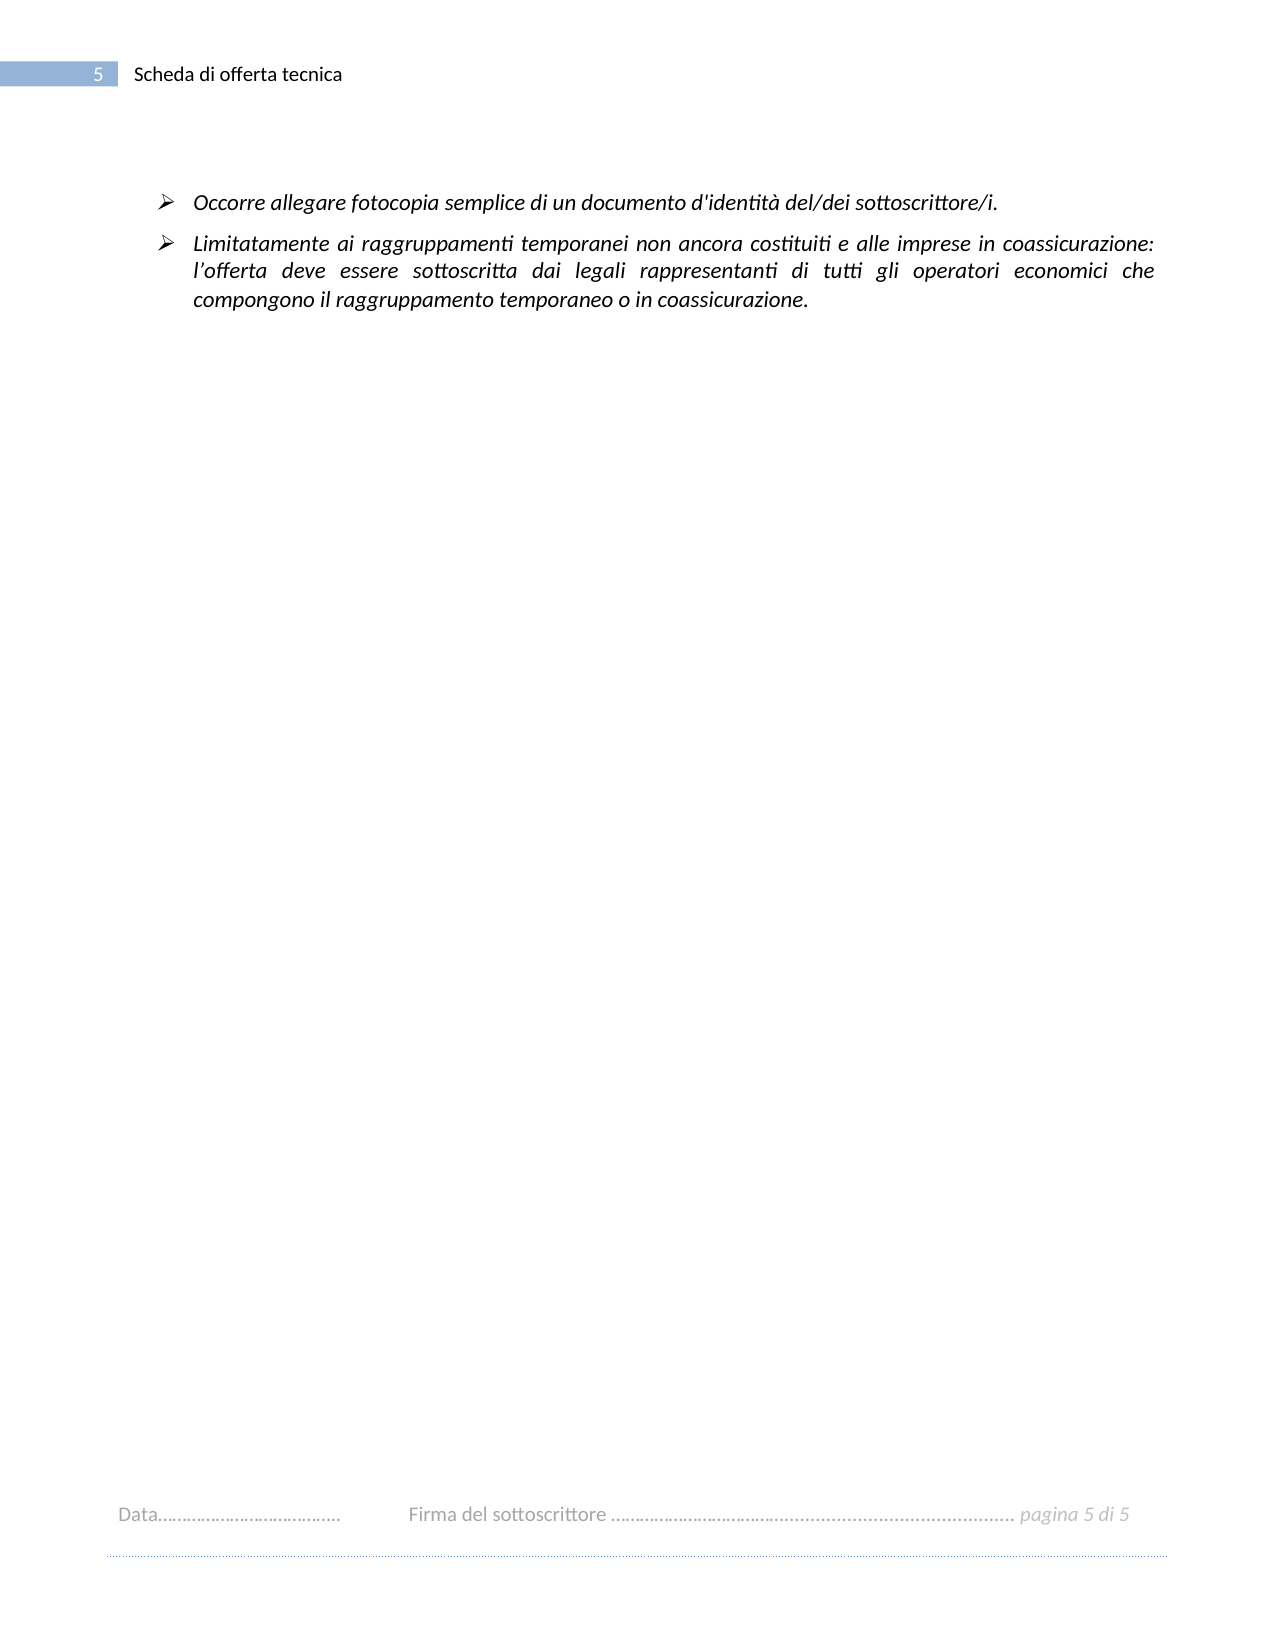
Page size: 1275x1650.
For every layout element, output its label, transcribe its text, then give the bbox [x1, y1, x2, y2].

list Occorre allegare fotocopia semplice di un documento d'identità del/dei sottoscrittore/i. [156, 188, 1157, 216]
list Limitatamente ai raggruppamenti temporanei non ancora costituiti e alle imprese in coassicurazione: l’offerta deve essere sottoscritta dai legali rappresentanti di tutti gli operatori economici che compongono il raggruppamento temporaneo o in coassicurazione. [156, 229, 1157, 313]
